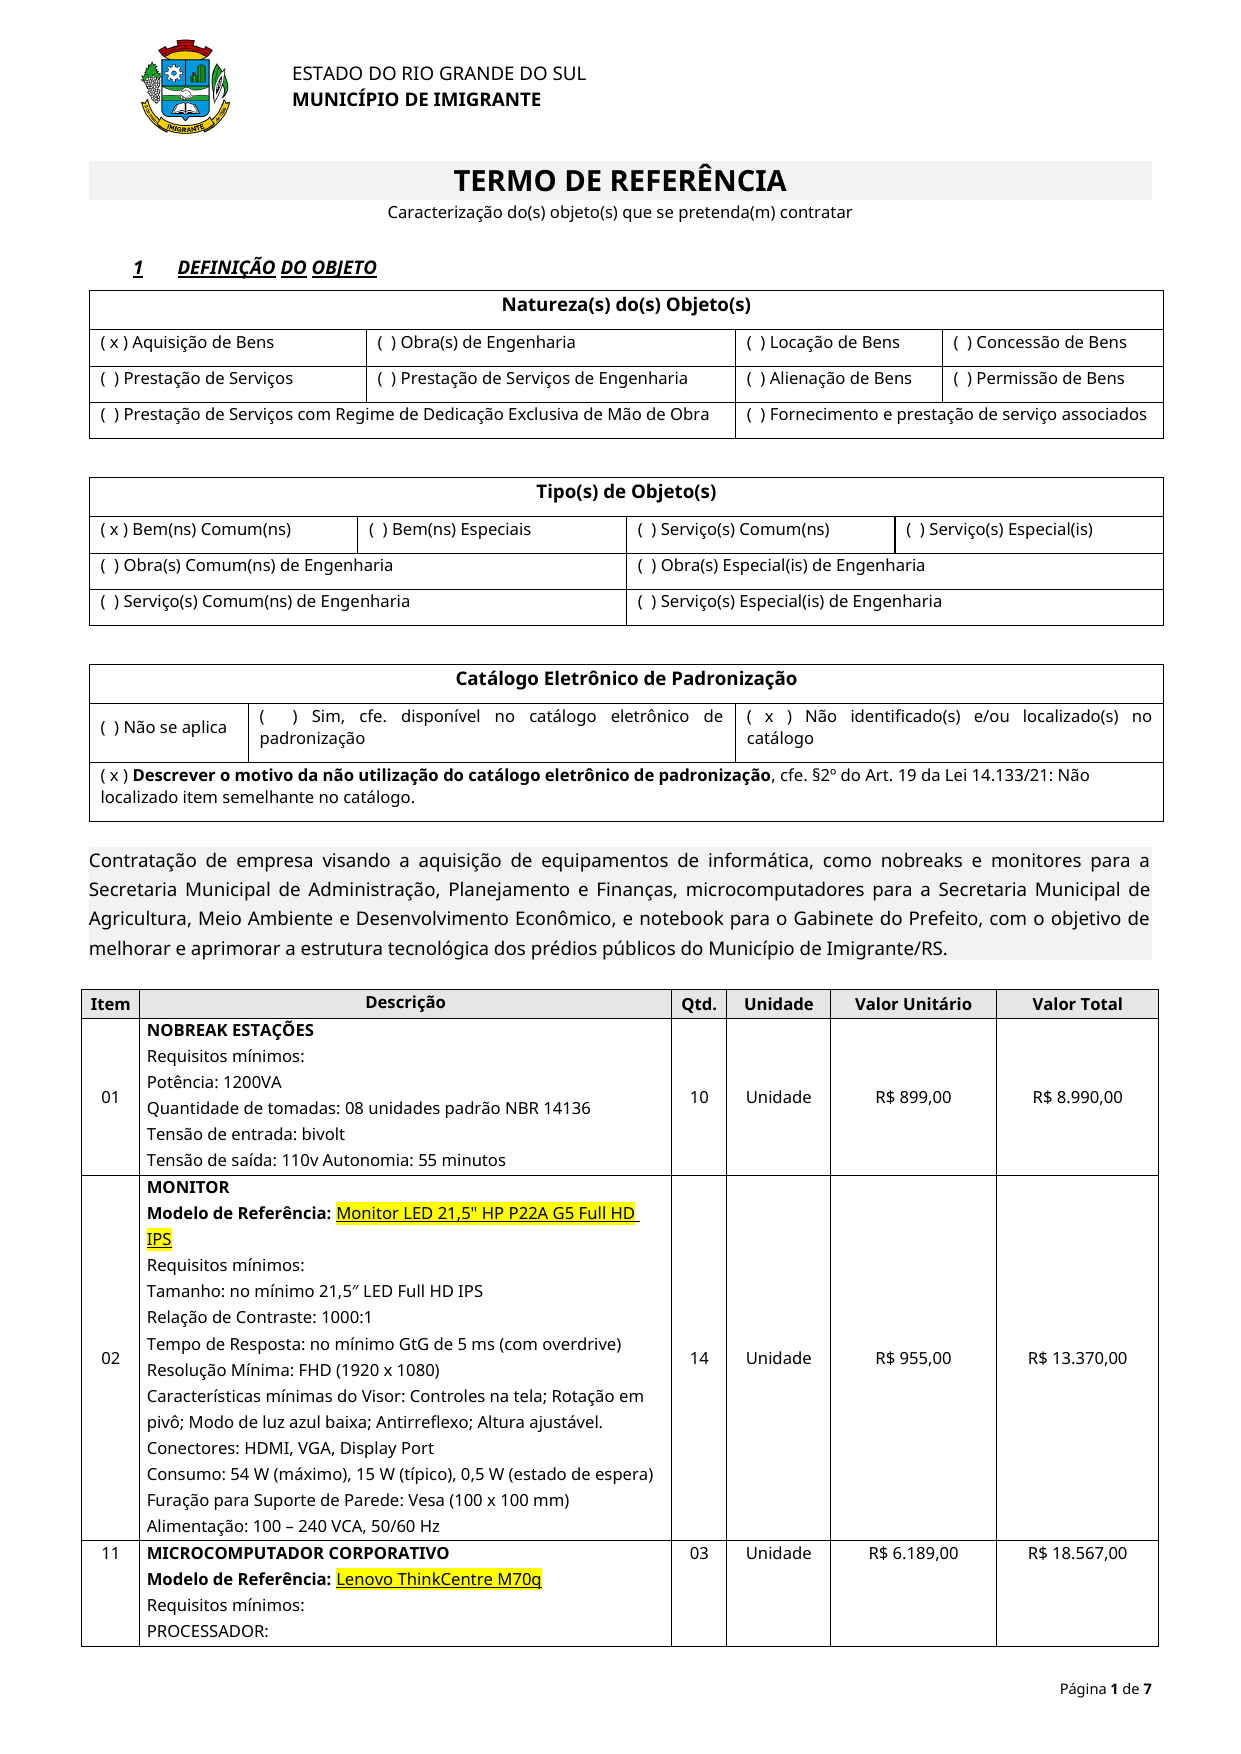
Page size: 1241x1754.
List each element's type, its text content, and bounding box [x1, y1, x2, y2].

table_cell ( ) Bem(ns) Especiais [358, 517, 626, 552]
table_header Valor Total [997, 990, 1158, 1018]
table_cell ( x ) Descrever o motivo da não utilização do catálogo eletrônico de padronização, cfe. §2º do Art. 19 da Lei 14.133/21: Não localizado item semelhante no catálogo. [90, 763, 1163, 821]
picture [138, 38, 232, 135]
table_cell R$ 8.990,00 [997, 1019, 1158, 1175]
table_cell Unidade [727, 1019, 830, 1175]
table_cell ( ) Alienação de Bens [736, 367, 942, 402]
table_header Natureza(s) do(s) Objeto(s) [90, 291, 1163, 329]
table_cell ( ) Prestação de Serviços [90, 367, 366, 402]
table_cell 03 [672, 1541, 726, 1646]
table_cell R$ 899,00 [831, 1019, 996, 1175]
table_cell 02 [82, 1176, 139, 1540]
table_header Unidade [727, 990, 830, 1018]
table_header Catálogo Eletrônico de Padronização [90, 665, 1163, 703]
table_header Descrição [140, 990, 671, 1018]
table_cell ( x ) Aquisição de Bens [90, 330, 366, 366]
table_cell ( x ) Bem(ns) Comum(ns) [90, 517, 357, 552]
table_cell ( ) Fornecimento e prestação de serviço associados [736, 403, 1163, 438]
table_cell 10 [672, 1019, 726, 1175]
table_cell Unidade [727, 1541, 830, 1646]
table_cell ( x ) Não identificado(s) e/ou localizado(s) no catálogo [736, 704, 1163, 762]
table_cell ( ) Permissão de Bens [943, 367, 1163, 402]
table_cell Unidade [727, 1176, 830, 1540]
table_cell NOBREAK ESTAÇÕES Requisitos mínimos: Potência: 1200VA Quantidade de tomadas: 08 unidades padrão NBR 14136 Tensão de entrada: bivolt Tensão de saída: 110v Autonomia: 55 minutos [140, 1019, 671, 1175]
table_cell ( ) Obra(s) de Engenharia [367, 330, 735, 366]
table_cell ( ) Prestação de Serviços de Engenharia [367, 367, 735, 402]
table_header Qtd. [672, 990, 726, 1018]
text Caracterização do(s) objeto(s) que se pretenda(m) contratar [89, 200, 1152, 223]
table_cell ( ) Serviço(s) Especial(is) [896, 517, 1163, 552]
table_cell MONITOR Modelo de Referência: Monitor LED 21,5" HP P22A G5 Full HD IPS Requisitos mínimos: Tamanho: no mínimo 21,5″ LED Full HD IPS Relação de Contraste: 1000:1 Tempo de Resposta: no mínimo GtG de 5 ms (com overdrive) Resolução Mínima: FHD (1920 x 1080) Características mínimas do Visor: Controles na tela; Rotação em pivô; Modo de luz azul baixa; Antirreflexo; Altura ajustável. Conectores: HDMI, VGA, Display Port Consumo: 54 W (máximo), 15 W (típico), 0,5 W (estado de espera) Furação para Suporte de Parede: Vesa (100 x 100 mm) Alimentação: 100 – 240 VCA, 50/60 Hz [140, 1176, 671, 1540]
table_cell ( ) Serviço(s) Comum(ns) [627, 517, 894, 552]
table_cell ( ) Locação de Bens [736, 330, 942, 366]
table_cell ( ) Obra(s) Especial(is) de Engenharia [627, 554, 1163, 589]
table_header Item [82, 990, 139, 1018]
table_cell ( ) Sim, cfe. disponível no catálogo eletrônico de padronização [249, 704, 735, 762]
table_cell ( ) Prestação de Serviços com Regime de Dedicação Exclusiva de Mão de Obra [90, 403, 735, 438]
table_cell R$ 6.189,00 [831, 1541, 996, 1646]
table_cell ( ) Não se aplica [90, 704, 248, 762]
table_cell R$ 955,00 [831, 1176, 996, 1540]
table_cell ( ) Serviço(s) Comum(ns) de Engenharia [90, 590, 626, 625]
table_cell ( ) Obra(s) Comum(ns) de Engenharia [90, 554, 626, 589]
table_header Tipo(s) de Objeto(s) [90, 478, 1163, 516]
table_header Valor Unitário [831, 990, 996, 1018]
table_cell ( ) Concessão de Bens [943, 330, 1163, 366]
table_cell 11 [82, 1541, 139, 1646]
subtitle Definição do Objeto [133, 254, 1152, 280]
table_cell ( ) Serviço(s) Especial(is) de Engenharia [627, 590, 1163, 625]
table_cell R$ 18.567,00 [997, 1541, 1158, 1646]
table_cell 14 [672, 1176, 726, 1540]
table_cell R$ 13.370,00 [997, 1176, 1158, 1540]
text TERMO DE REFERÊNCIA [89, 161, 1152, 200]
text Contratação de empresa visando a aquisição de equipamentos de informática, como nobreaks e monitores para a Secretaria Municipal de Administração, Planejamento e Finanças, microcomputadores para a Secretaria Municipal de Agricultura, Meio Ambiente e Desenvolvimento Econômico, e notebook para o Gabinete do Prefeito, com o objetivo de melhorar e aprimorar a estrutura tecnológica dos prédios públicos do Município de Imigrante/RS. [89, 847, 1152, 960]
table_cell 01 [82, 1019, 139, 1175]
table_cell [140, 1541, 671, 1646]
